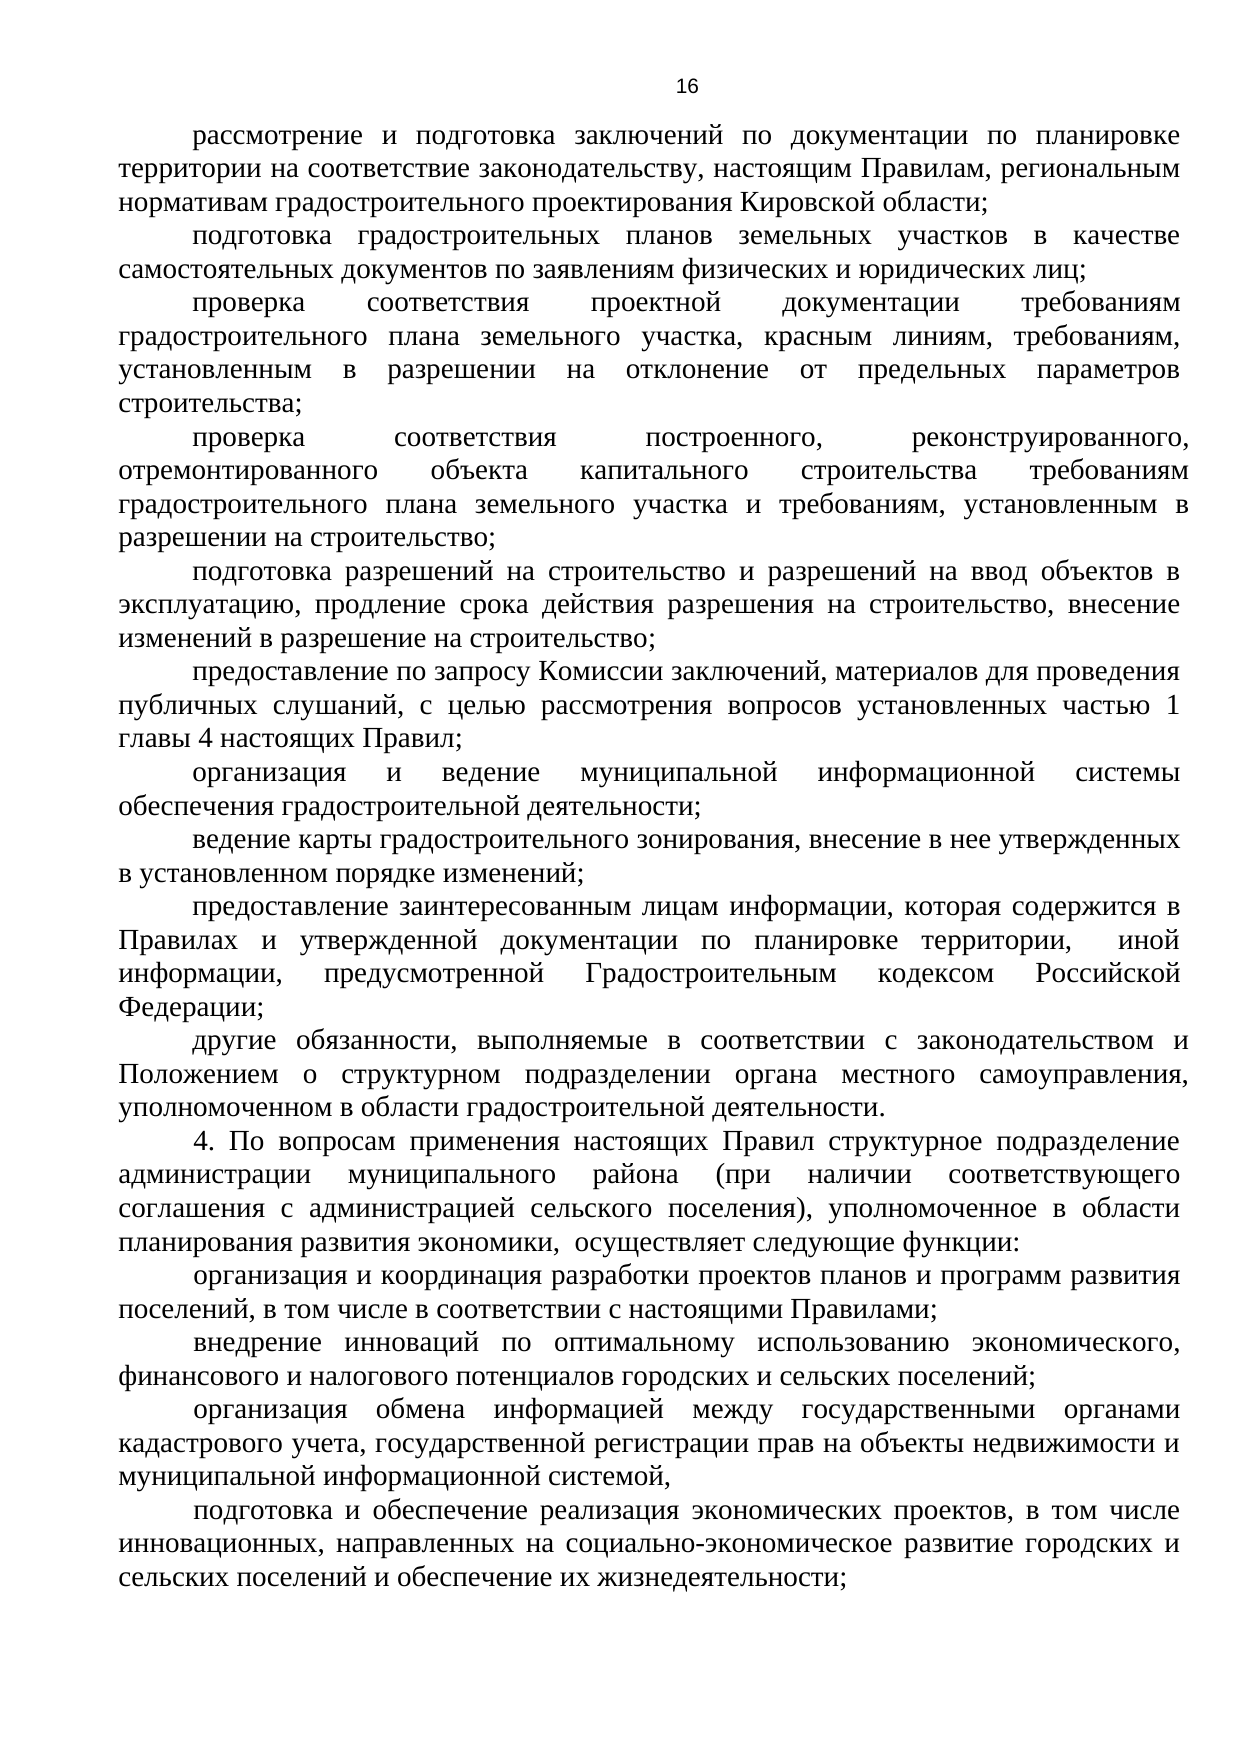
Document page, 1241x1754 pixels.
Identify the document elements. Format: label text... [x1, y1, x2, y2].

text внедрение инноваций по оптимальному использованию экономического, финансового и налогового потенциалов городских и сельских поселений; [118, 1324, 1181, 1391]
text рассмотрение и подготовка заключений по документации по планировке территории на соответствие законодательству, настоящим Правилам, региональным нормативам градостроительного проектирования Кировской области; [118, 117, 1181, 217]
text организация и ведение муниципальной информационной системы обеспечения градостроительной деятельности; [118, 754, 1181, 821]
text ведение карты градостроительного зонирования, внесение в нее утвержденных в установленном порядке изменений; [118, 821, 1181, 888]
text подготовка и обеспечение реализация экономических проектов, в том числе инновационных, направленных на социально-экономическое развитие городских и сельских поселений и обеспечение их жизнедеятельности; [118, 1492, 1181, 1593]
text проверка соответствия построенного, реконструированного, отремонтированного объекта капитального строительства требованиям градостроительного плана земельного участка и требованиям, установленным в разрешении на строительство; [118, 419, 1190, 553]
text проверка соответствия проектной документации требованиям градостроительного плана земельного участка, красным линиям, требованиям, установленным в разрешении на отклонение от предельных параметров строительства; [118, 284, 1181, 419]
text предоставление заинтересованным лицам информации, которая содержится в Правилах и утвержденной документации по планировке территории, иной информации, предусмотренной Градостроительным кодексом Российской Федерации; [118, 888, 1181, 1022]
text подготовка градостроительных планов земельных участков в качестве самостоятельных документов по заявлениям физических и юридических лиц; [118, 217, 1181, 284]
text 4. По вопросам применения настоящих Правил структурное подразделение администрации муниципального района (при наличии соответствующего соглашения с администрацией сельского поселения), уполномоченное в области планирования развития экономики, осуществляет следующие функции: [118, 1123, 1181, 1257]
text другие обязанности, выполняемые в соответствии с законодательством и Положением о структурном подразделении органа местного самоуправления, уполномоченном в области градостроительной деятельности. [118, 1022, 1189, 1123]
text предоставление по запросу Комиссии заключений, материалов для проведения публичных слушаний, с целью рассмотрения вопросов установленных частью 1 главы 4 настоящих Правил; [118, 653, 1181, 754]
text подготовка разрешений на строительство и разрешений на ввод объектов в эксплуатацию, продление срока действия разрешения на строительство, внесение изменений в разрешение на строительство; [118, 553, 1181, 653]
text организация и координация разработки проектов планов и программ развития поселений, в том числе в соответствии с настоящими Правилами; [118, 1257, 1181, 1324]
text организация обмена информацией между государственными органами кадастрового учета, государственной регистрации прав на объекты недвижимости и муниципальной информационной системой, [118, 1391, 1181, 1492]
